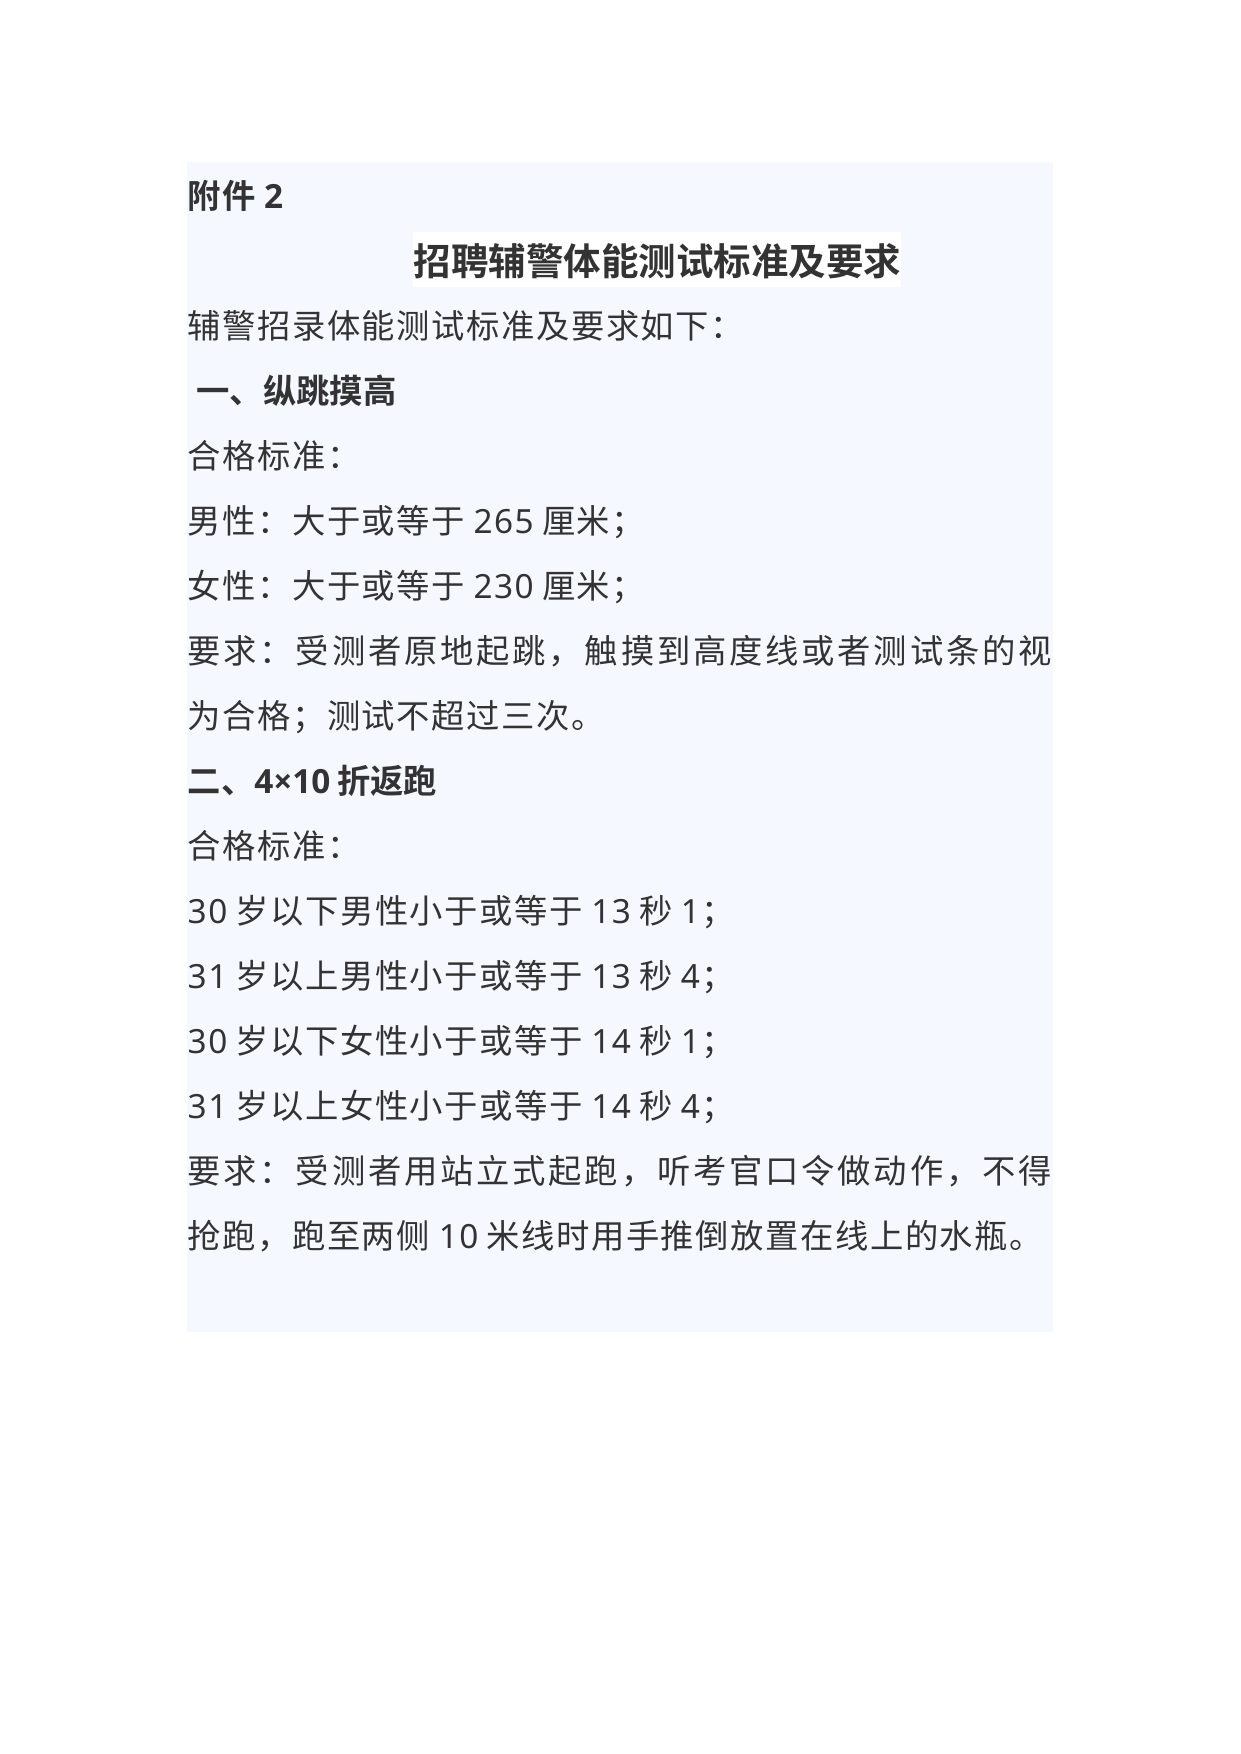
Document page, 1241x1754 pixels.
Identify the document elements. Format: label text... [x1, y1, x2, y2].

text 30岁以下女性小于或等于14秒1； [187, 1007, 1053, 1072]
text 合格标准： [187, 422, 1053, 487]
text 31岁以上男性小于或等于13秒4； [187, 942, 1053, 1007]
text 30岁以下男性小于或等于13秒1； [187, 877, 1053, 942]
text 女性：大于或等于230厘米； [187, 552, 1053, 617]
text 要求：受测者用站立式起跑，听考官口令做动作，不得抢跑，跑至两侧10米线时用手推倒放置在线上的水瓶。 [187, 1137, 1053, 1267]
text 合格标准： [187, 812, 1053, 877]
text 一、纵跳摸高 [187, 357, 1053, 422]
text 要求：受测者原地起跳，触摸到高度线或者测试条的视为合格；测试不超过三次。 [187, 617, 1053, 747]
text 招聘辅警体能测试标准及要求 [187, 227, 1053, 292]
text 男性：大于或等于265厘米； [187, 487, 1053, 552]
text 附件2 [187, 162, 1053, 227]
text 31岁以上女性小于或等于14秒4； [187, 1072, 1053, 1137]
text 二、4×10折返跑 [187, 747, 1053, 812]
text 辅警招录体能测试标准及要求如下： [187, 292, 1053, 357]
